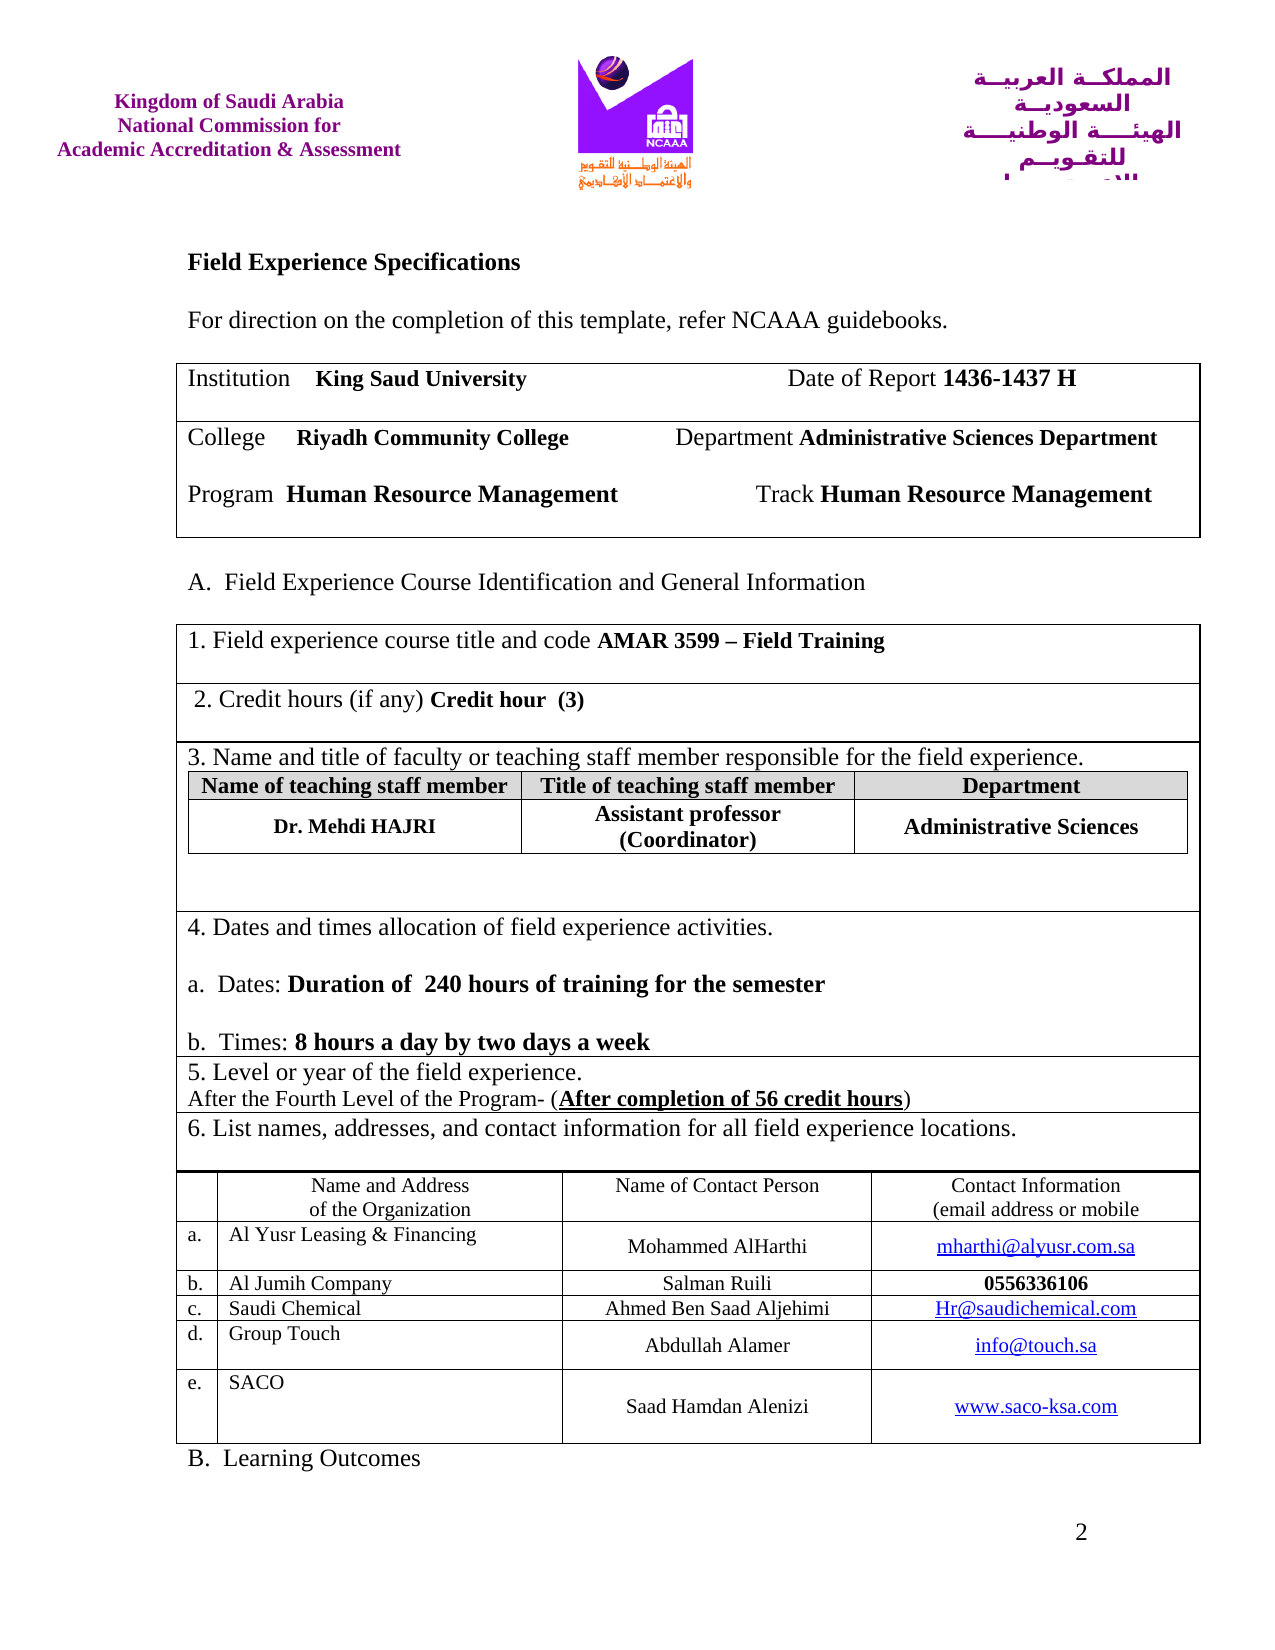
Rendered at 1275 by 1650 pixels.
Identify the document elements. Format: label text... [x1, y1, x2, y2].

table_cell mharthi@alyusr.com.sa [872, 1222, 1199, 1270]
table_header 1. Field experience course title and code AMAR 3599 – Field Training [177, 625, 1199, 683]
table_header Name of Contact Person [563, 1173, 871, 1221]
table_cell Saad Hamdan Alenizi [563, 1370, 871, 1442]
table_header Institution King Saud University Date of Report 1436-1437 H [177, 364, 1199, 421]
table_cell 5. Level or year of the field experience. After the Fourth Level of the Program- (After completion of 56 credit hours) [177, 1057, 1199, 1112]
table_cell Salman Ruili [563, 1271, 871, 1295]
table_cell College Riyadh Community College Department Administrative Sciences Department Program Human Resource Management Track Human Resource Management [177, 422, 1199, 537]
text For direction on the completion of this template, refer NCAAA guidebooks. [187, 305, 1087, 334]
table_cell Mohammed AlHarthi [563, 1222, 871, 1270]
table_cell Al Yusr Leasing & Financing [218, 1222, 562, 1270]
table_header Contact Information (email address or mobile [872, 1173, 1199, 1221]
table_cell d. [177, 1321, 217, 1369]
table_cell 2. Credit hours (if any) Credit hour (3) [177, 684, 1199, 741]
text B. Learning Outcomes [187, 1444, 1087, 1472]
table_cell Hr@saudichemical.com [872, 1296, 1199, 1320]
table_cell Abdullah Alamer [563, 1321, 871, 1369]
table_cell b. [177, 1271, 217, 1295]
table_cell info@touch.sa [872, 1321, 1199, 1369]
table_cell SACO [218, 1370, 562, 1442]
table_cell a. [177, 1222, 217, 1270]
table_cell www.saco-ksa.com [872, 1370, 1199, 1442]
table_cell 4. Dates and times allocation of field experience activities. a. Dates: Duration of 240 hours of training for the semester b. Times: 8 hours a day by two days a week [177, 912, 1199, 1056]
table_cell Saudi Chemical [218, 1296, 562, 1320]
table_cell Ahmed Ben Saad Aljehimi [563, 1296, 871, 1320]
picture [540, 26, 713, 206]
text Field Experience Specifications [187, 247, 1087, 276]
table_cell Group Touch [218, 1321, 562, 1369]
table_header Name and Address of the Organization [218, 1173, 562, 1221]
table_cell e. [177, 1370, 217, 1442]
table_cell 3. Name and title of faculty or teaching staff member responsible for the field experience. [177, 743, 1199, 911]
table_header [177, 1173, 217, 1221]
table_cell c. [177, 1296, 217, 1320]
table_cell 0556336106 [872, 1271, 1199, 1295]
text A. Field Experience Course Identification and General Information [187, 567, 1087, 596]
table_cell Al Jumih Company [218, 1271, 562, 1295]
table_cell 6. List names, addresses, and contact information for all field experience locations. [177, 1113, 1199, 1170]
